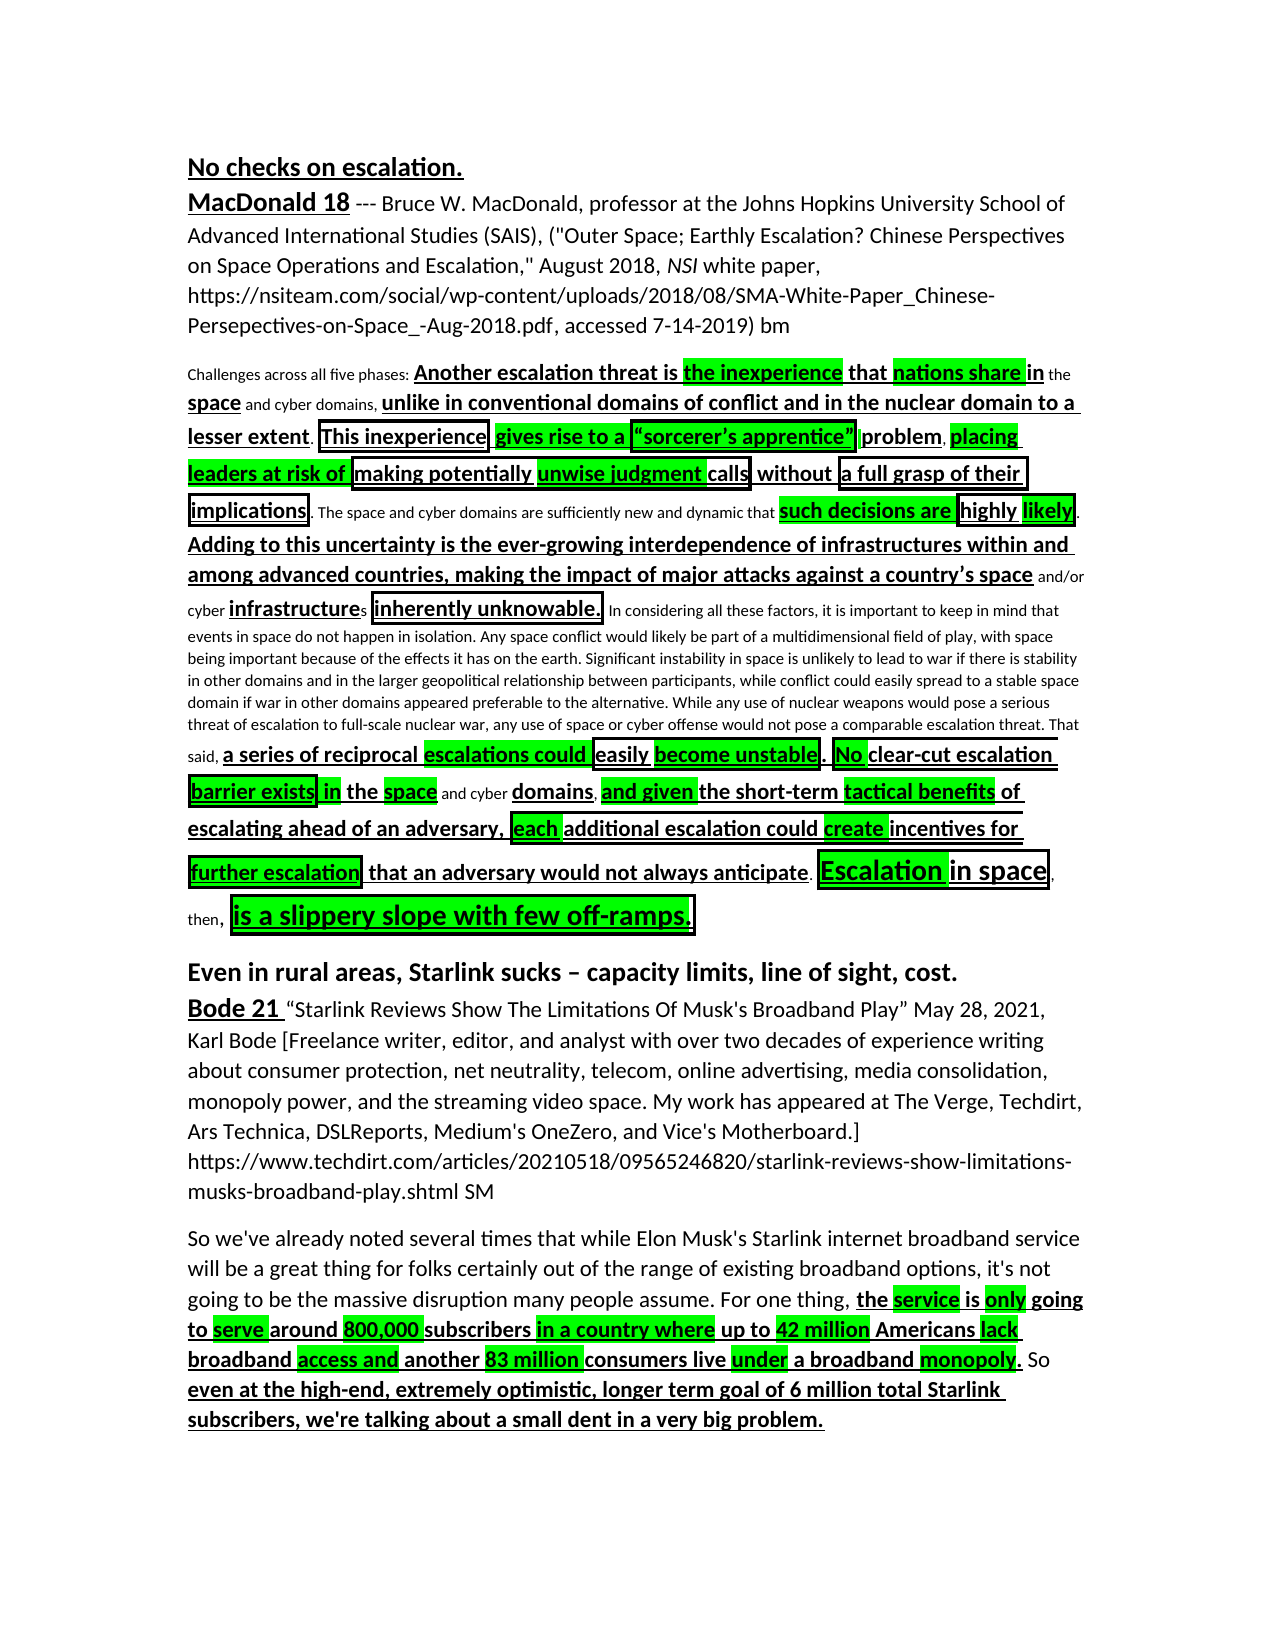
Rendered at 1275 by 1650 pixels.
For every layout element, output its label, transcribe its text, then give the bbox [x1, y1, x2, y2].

subtitle No checks on escalation. [187, 150, 1087, 183]
text MacDonald 18 --- Bruce W. MacDonald, professor at the Johns Hopkins University School of Advanced International Studies (SAIS), ("Outer Space; Earthly Escalation? Chinese Perspectives on Space Operations and Escalation," August 2018, NSI white paper, https://nsiteam.com/social/wp-content/uploads/2018/08/SMA-White-Paper_Chinese-Persepectives-on-Space_-Aug-2018.pdf, accessed 7-14-2019) bm [187, 186, 1087, 339]
subtitle Even in rural areas, Starlink sucks – capacity limits, line of sight, cost. [187, 956, 1087, 989]
text Challenges across all five phases: Another escalation threat is the inexperience that nations share in the space and cyber domains, unlike in conventional domains of conflict and in the nuclear domain to a lesser extent. This inexperience gives rise to a “sorcerer’s apprentice” problem, placing leaders at risk of making potentially unwise judgment calls without a full grasp of their implications. The space and cyber domains are sufficiently new and dynamic that such decisions are highly likely. Adding to this uncertainty is the ever-growing interdependence of infrastructures within and among advanced countries, making the impact of major attacks against a country’s space and/or cyber infrastructures inherently unknowable. In considering all these factors, it is important to keep in mind that events in space do not happen in isolation. Any space conflict would likely be part of a multidimensional field of play, with space being important because of the effects it has on the earth. Significant instability in space is unlikely to lead to war if there is stability in other domains and in the larger geopolitical relationship between participants, while conflict could easily spread to a stable space domain if war in other domains appeared preferable to the alternative. While any use of nuclear weapons would pose a serious threat of escalation to full-scale nuclear war, any use of space or cyber offense would not pose a comparable escalation threat. That said, a series of reciprocal escalations could easily become unstable. No clear-cut escalation barrier exists in the space and cyber domains, and given the short-term tactical benefits of escalating ahead of an adversary, each additional escalation could create incentives for further escalation that an adversary would not always anticipate. Escalation in space, then, is a slippery slope with few off-ramps. [187, 358, 1087, 936]
text So we've already noted several times that while Elon Musk's Starlink internet broadband service will be a great thing for folks certainly out of the range of existing broadband options, it's not going to be the massive disruption many people assume. For one thing, the service is only going to serve around 800,000 subscribers in a country where up to 42 million Americans lack broadband access and another 83 million consumers live under a broadband monopoly. So even at the high-end, extremely optimistic, longer term goal of 6 million total Starlink subscribers, we're talking about a small dent in a very big problem. [187, 1224, 1087, 1434]
text Bode 21 “Starlink Reviews Show The Limitations Of Musk's Broadband Play” May 28, 2021, Karl Bode [Freelance writer, editor, and analyst with over two decades of experience writing about consumer protection, net neutrality, telecom, online advertising, media consolidation, monopoly power, and the streaming video space. My work has appeared at The Verge, Techdirt, Ars Technica, DSLReports, Medium's OneZero, and Vice's Motherboard.] https://www.techdirt.com/articles/20210518/09565246820/starlink-reviews-show-limitations-musks-broadband-play.shtml SM [187, 991, 1087, 1206]
